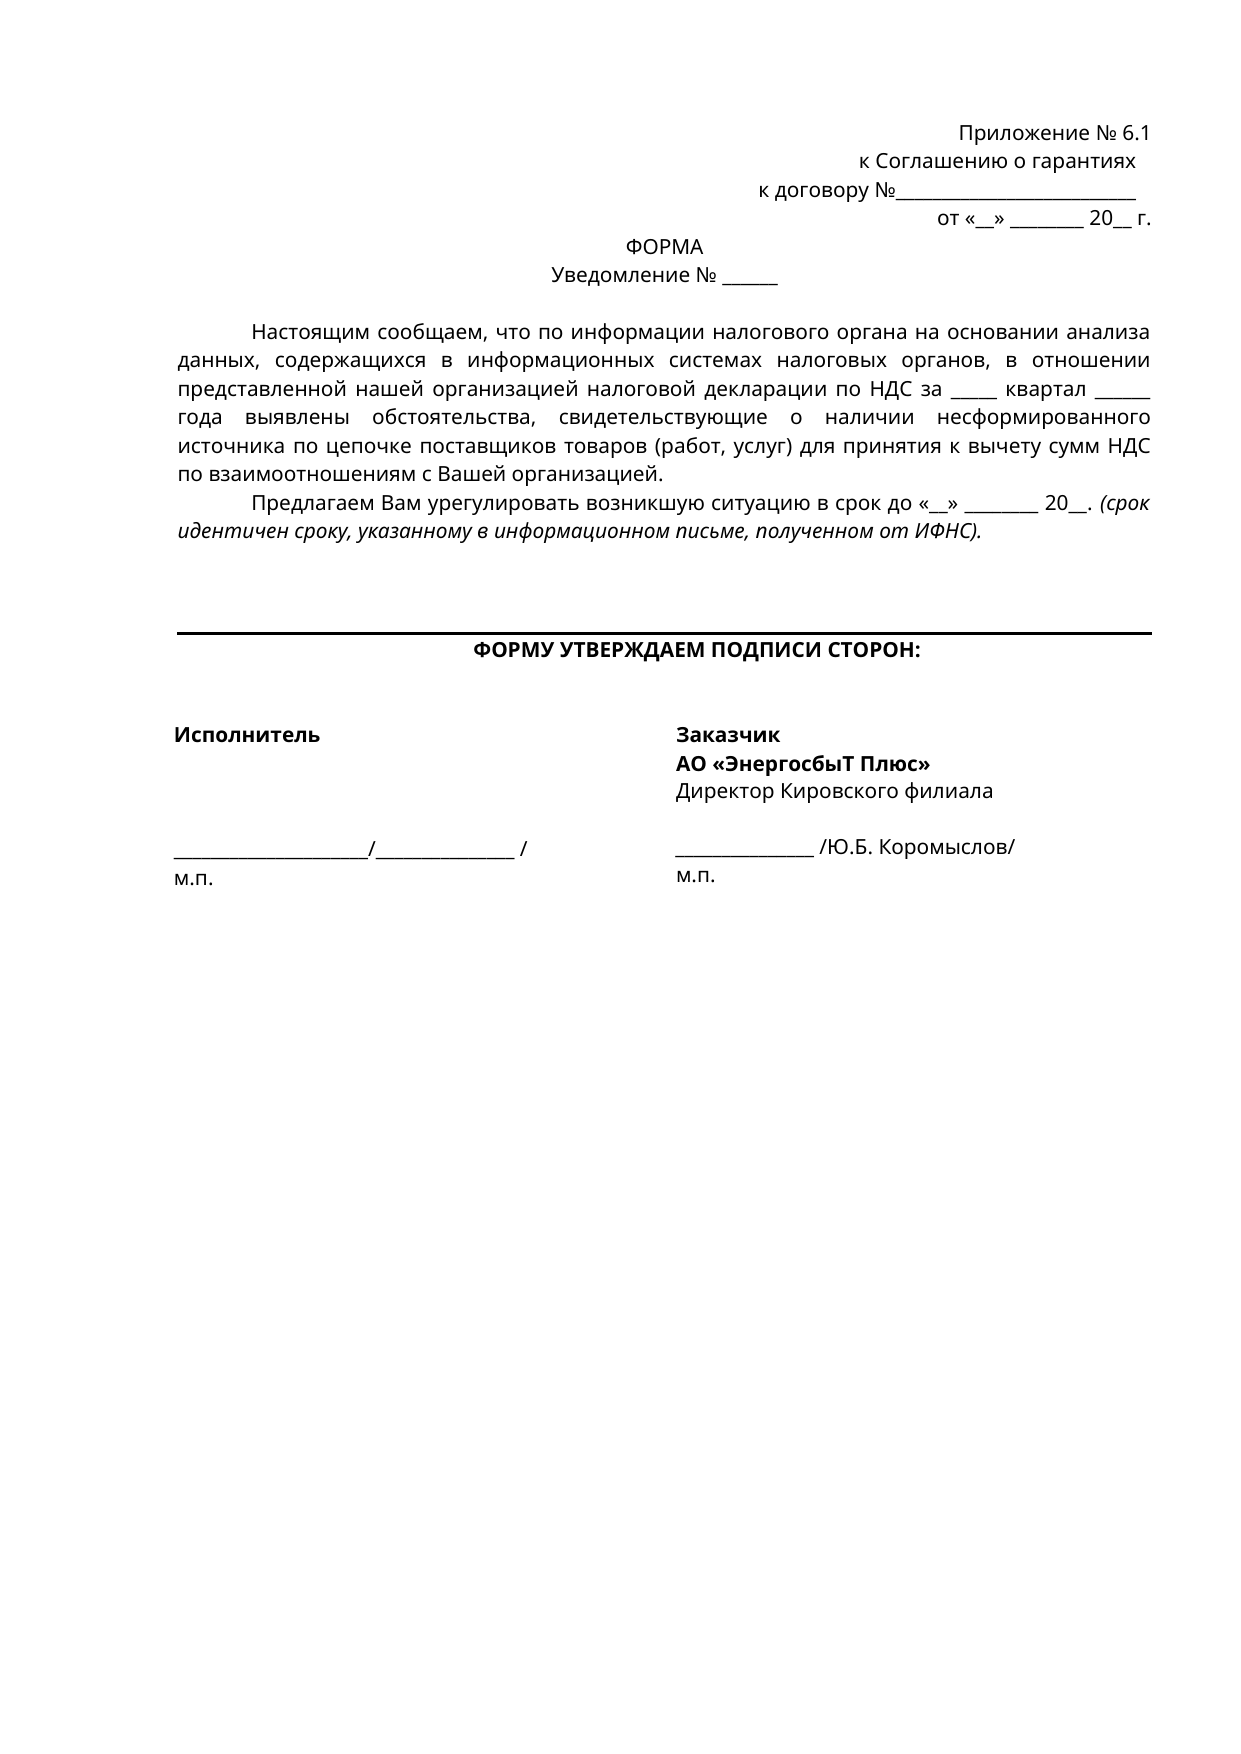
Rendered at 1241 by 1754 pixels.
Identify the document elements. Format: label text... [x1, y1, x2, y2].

text ФОРМА [177, 232, 1152, 260]
text к договору №__________________________ [193, 175, 1136, 203]
table_header Исполнитель _____________________/_______________ / м.п. [163, 721, 664, 948]
text ФОРМУ УТВЕРЖДАЕМ ПОДПИСИ СТОРОН: [177, 635, 1152, 664]
table_header Заказчик АО «ЭнергосбыТ Плюс» Директор Кировского филиала _______________ /Ю.Б. Коромыслов/ м.п. [665, 721, 1152, 948]
text от «__» ________ 20__ г. [177, 203, 1152, 232]
text Предлагаем Вам урегулировать возникшую ситуацию в срок до «__» ________ 20__. (срок идентичен сроку, указанному в информационном письме, полученном от ИФНС). [177, 488, 1152, 545]
text к Соглашению о гарантиях [193, 147, 1136, 175]
text Настоящим сообщаем, что по информации налогового органа на основании анализа данных, содержащихся в информационных системах налоговых органов, в отношении представленной нашей организацией налоговой декларации по НДС за _____ квартал ______ года выявлены обстоятельства, свидетельствующие о наличии несформированного источника по цепочке поставщиков товаров (работ, услуг) для принятия к вычету сумм НДС по взаимоотношениям с Вашей организацией. [177, 317, 1152, 488]
text Приложение № 6.1 [103, 118, 1152, 147]
text Уведомление № ______ [177, 260, 1152, 289]
